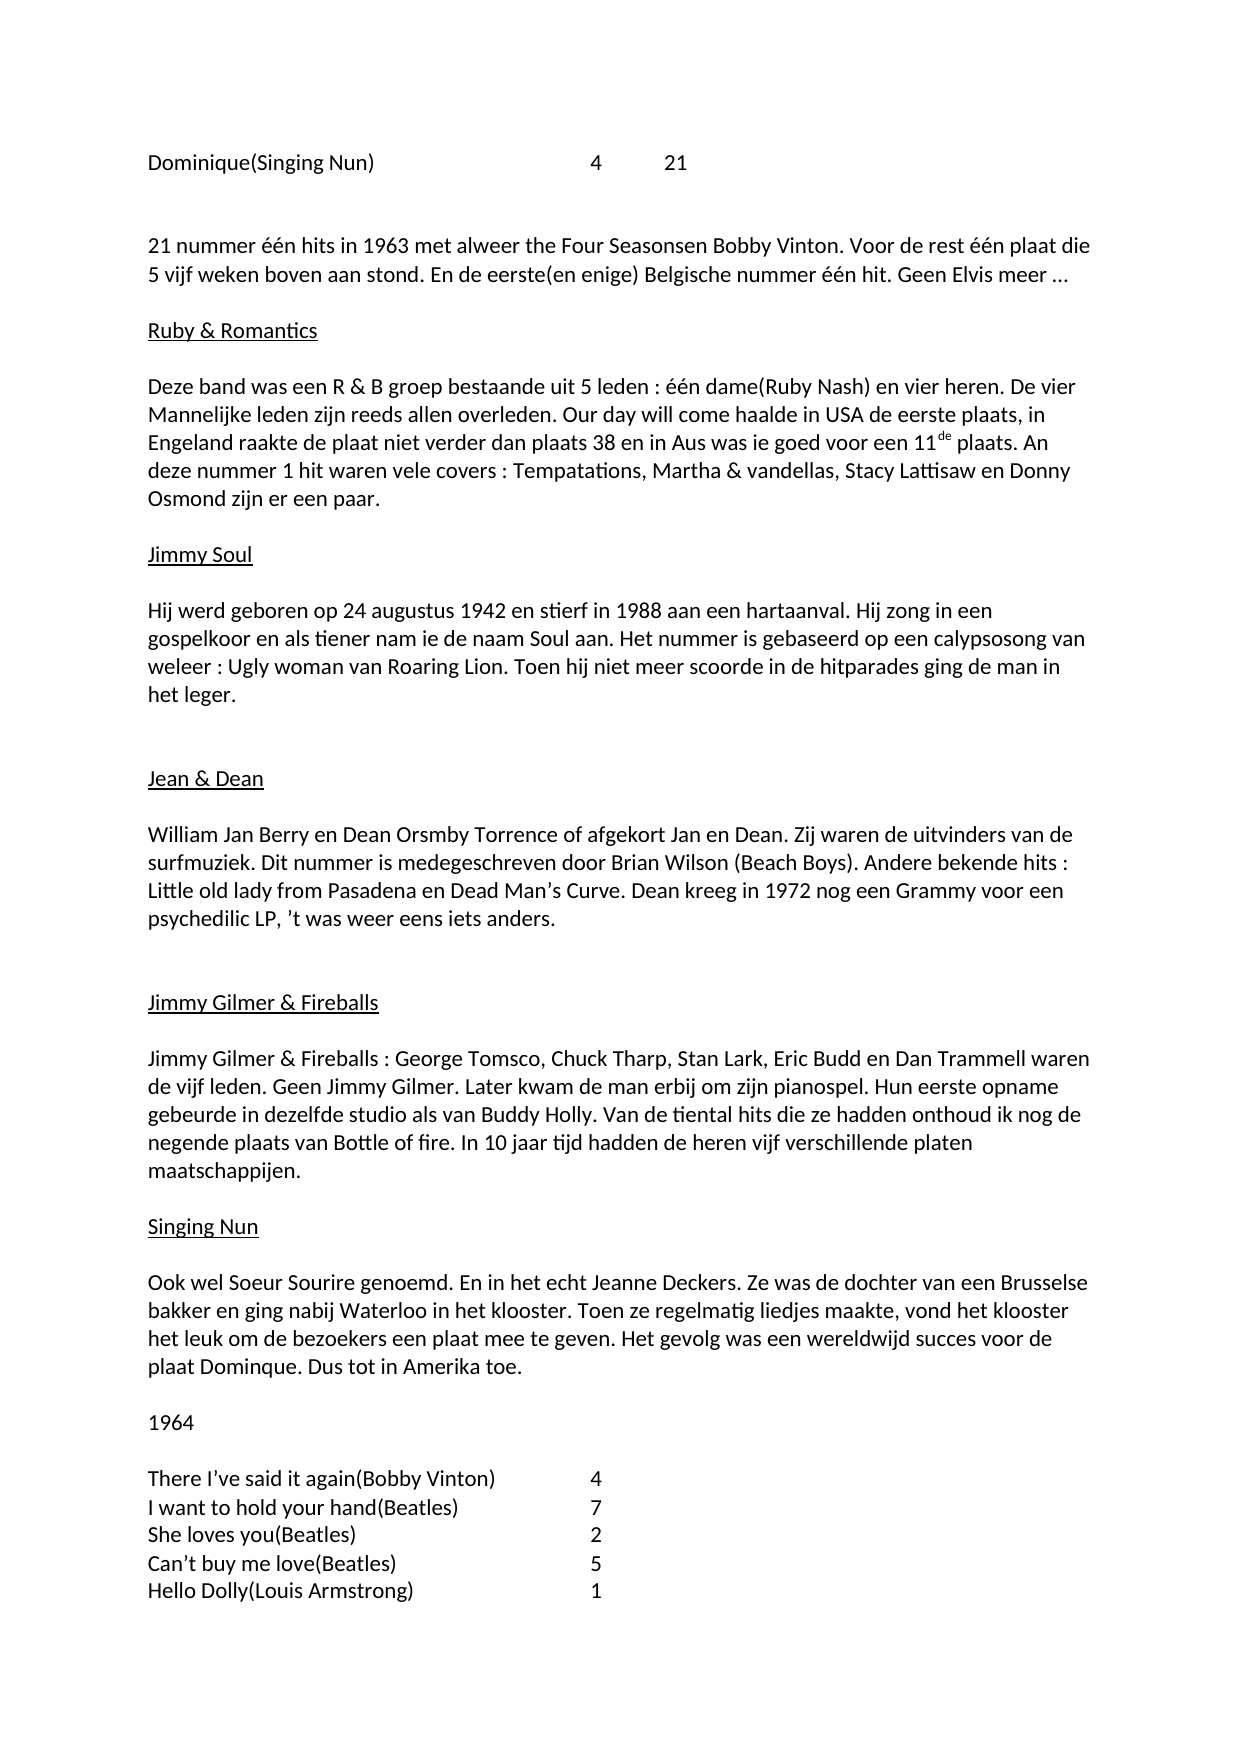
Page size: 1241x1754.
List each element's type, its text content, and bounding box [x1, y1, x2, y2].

text I want to hold your hand(Beatles) 7 [148, 1493, 1093, 1521]
text 1964 [148, 1408, 1093, 1437]
text Deze band was een R & B groep bestaande uit 5 leden : één dame(Ruby Nash) en vier heren. De vier [148, 372, 1093, 400]
text 21 nummer één hits in 1963 met alweer the Four Seasonsen Bobby Vinton. Voor de rest één plaat die 5 vijf weken boven aan stond. En de eerste(en enige) Belgische nummer één hit. Geen Elvis meer … [148, 232, 1093, 288]
text She loves you(Beatles) 2 [148, 1521, 1093, 1549]
text Ook wel Soeur Sourire genoemd. En in het echt Jeanne Deckers. Ze was de dochter van een Brusselse bakker en ging nabij Waterloo in het klooster. Toen ze regelmatig liedjes maakte, vond het klooster het leuk om de bezoekers een plaat mee te geven. Het gevolg was een wereldwijd succes voor de plaat Dominque. Dus tot in Amerika toe. [148, 1268, 1093, 1381]
text Jimmy Soul [148, 540, 1093, 568]
text There I’ve said it again(Bobby Vinton) 4 [148, 1464, 1093, 1493]
text Hello Dolly(Louis Armstrong) 1 [148, 1577, 1093, 1605]
text Singing Nun [148, 1212, 1093, 1240]
text William Jan Berry en Dean Orsmby Torrence of afgekort Jan en Dean. Zij waren de uitvinders van de surfmuziek. Dit nummer is medegeschreven door Brian Wilson (Beach Boys). Andere bekende hits : Little old lady from Pasadena en Dead Man’s Curve. Dean kreeg in 1972 nog een Grammy voor een psychedilic LP, ’t was weer eens iets anders. [148, 820, 1093, 932]
text Can’t buy me love(Beatles) 5 [148, 1549, 1093, 1577]
text Ruby & Romantics [148, 316, 1093, 344]
text Dominique(Singing Nun) 4 21 [148, 148, 1093, 176]
text Jean & Dean [148, 764, 1093, 792]
text Mannelijke leden zijn reeds allen overleden. Our day will come haalde in USA de eerste plaats, in Engeland raakte de plaat niet verder dan plaats 38 en in Aus was ie goed voor een 11de plaats. An deze nummer 1 hit waren vele covers : Tempatations, Martha & vandellas, Stacy Lattisaw en Donny Osmond zijn er een paar. [148, 400, 1093, 512]
text Hij werd geboren op 24 augustus 1942 en stierf in 1988 aan een hartaanval. Hij zong in een gospelkoor en als tiener nam ie de naam Soul aan. Het nummer is gebaseerd op een calypsosong van weleer : Ugly woman van Roaring Lion. Toen hij niet meer scoorde in de hitparades ging de man in het leger. [148, 596, 1093, 708]
text Jimmy Gilmer & Fireballs : George Tomsco, Chuck Tharp, Stan Lark, Eric Budd en Dan Trammell waren de vijf leden. Geen Jimmy Gilmer. Later kwam de man erbij om zijn pianospel. Hun eerste opname gebeurde in dezelfde studio als van Buddy Holly. Van de tiental hits die ze hadden onthoud ik nog de negende plaats van Bottle of fire. In 10 jaar tijd hadden de heren vijf verschillende platen maatschappijen. [148, 1044, 1093, 1184]
text Jimmy Gilmer & Fireballs [148, 988, 1093, 1016]
